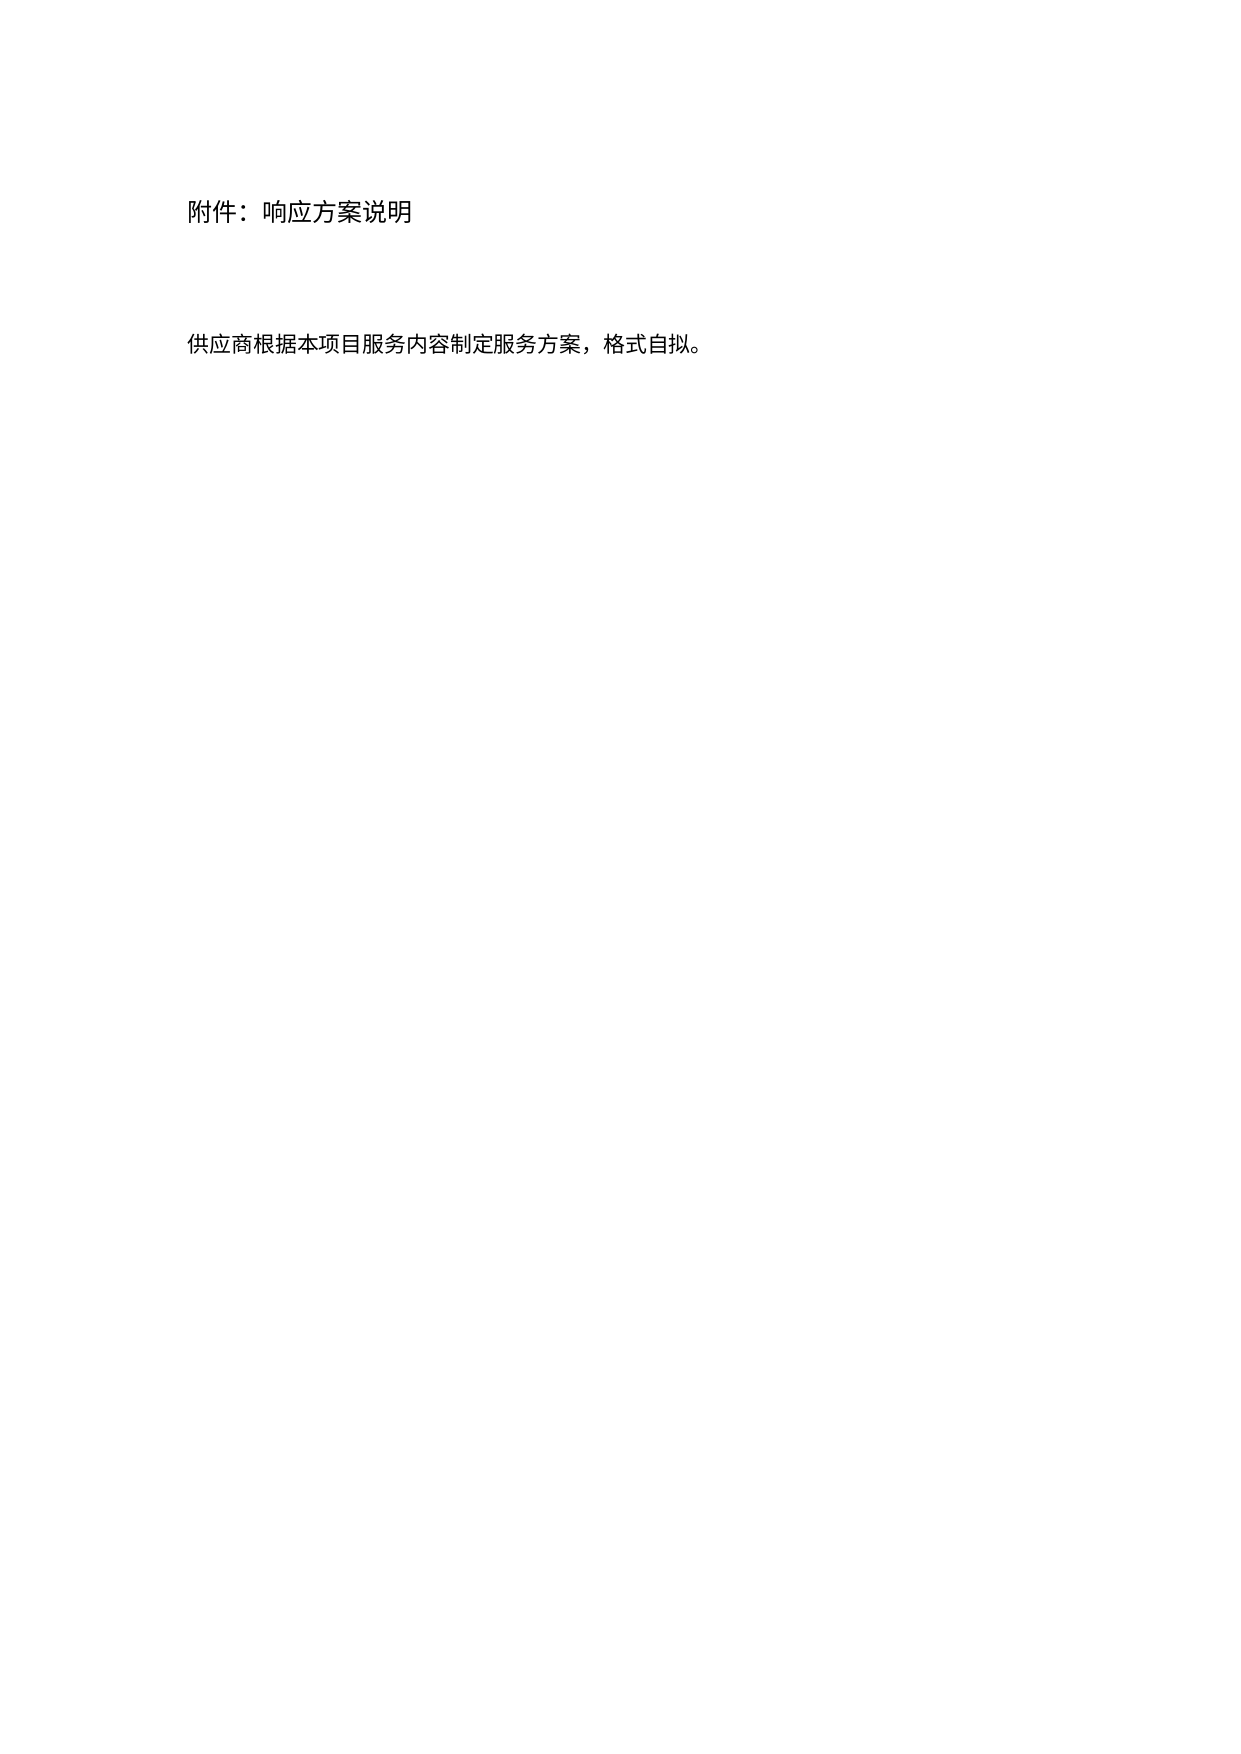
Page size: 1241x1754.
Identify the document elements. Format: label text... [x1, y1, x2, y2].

text 供应商根据本项目服务内容制定服务方案，格式自拟。 [187, 327, 1053, 359]
text 附件：响应方案说明 [187, 178, 1053, 243]
